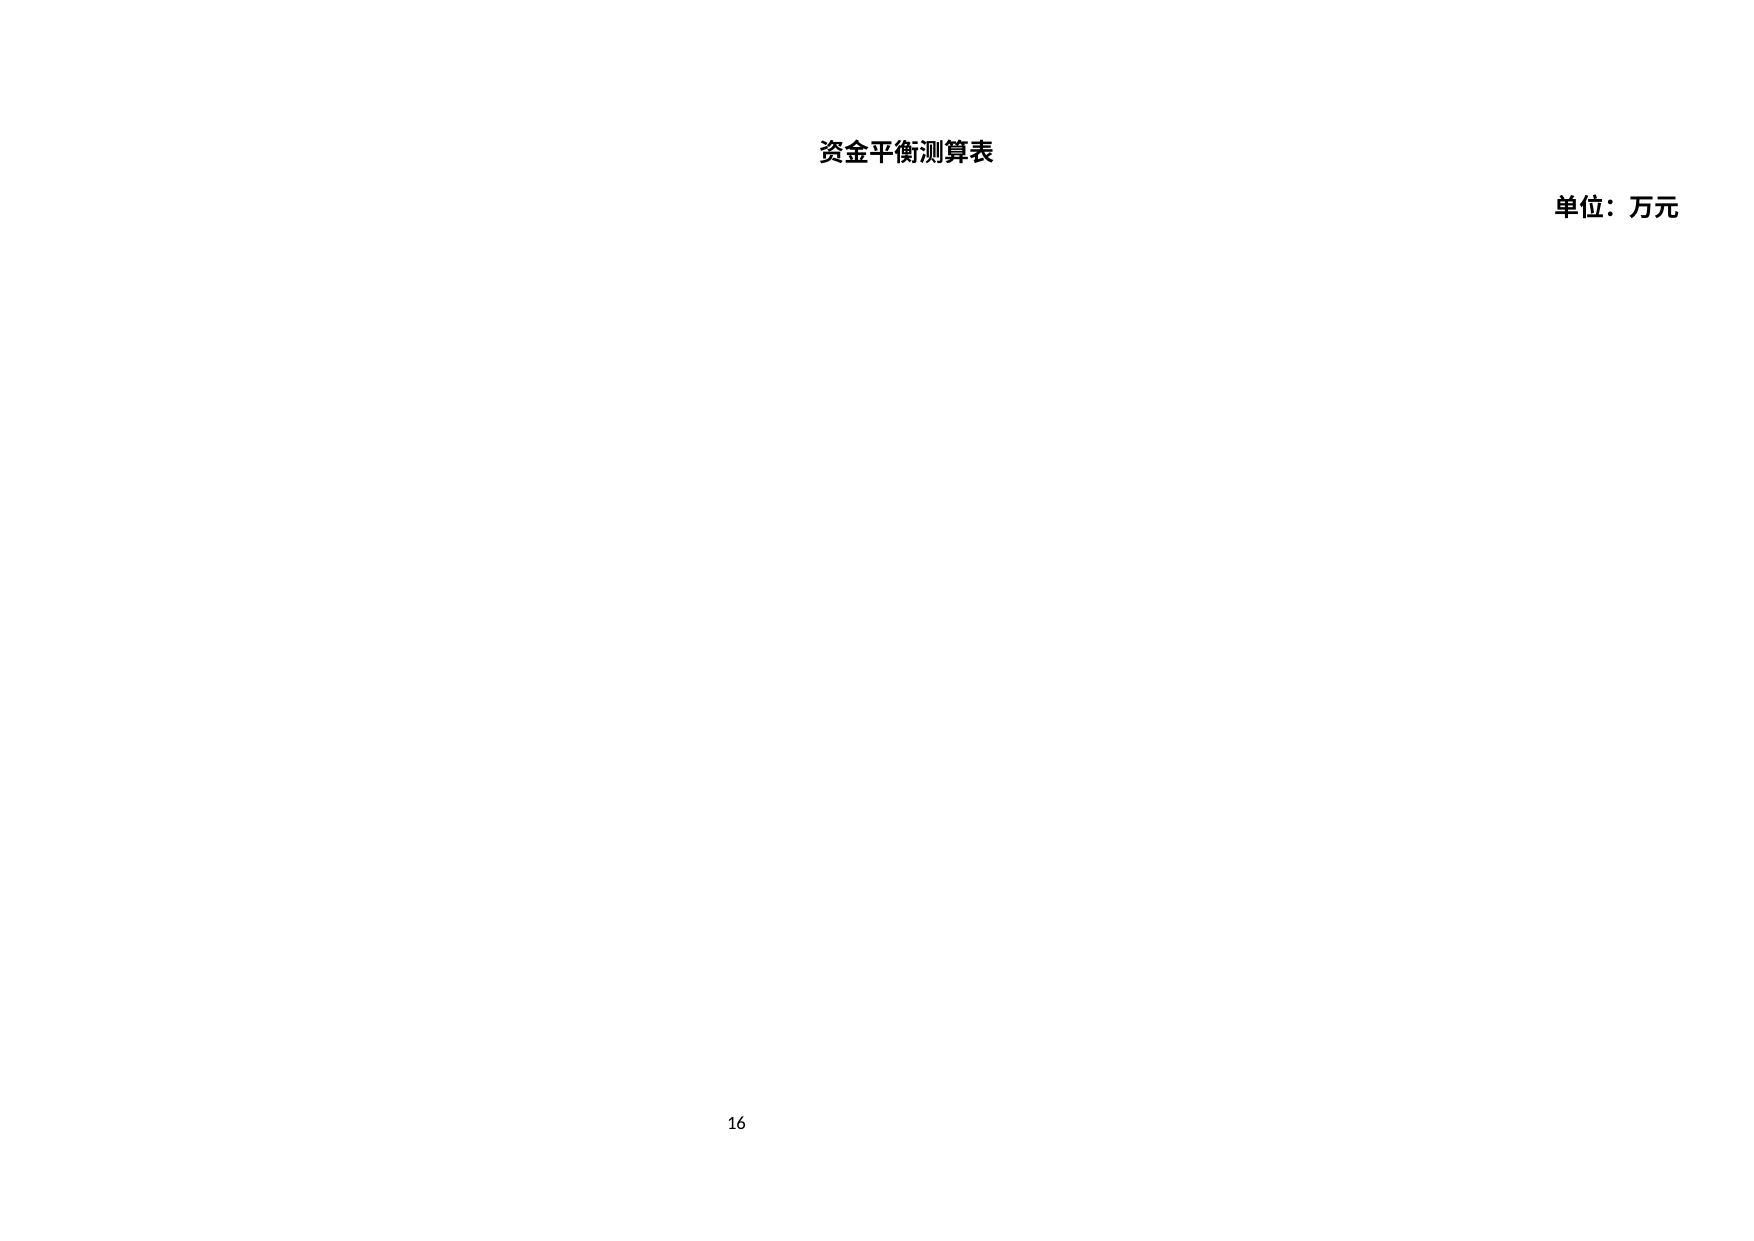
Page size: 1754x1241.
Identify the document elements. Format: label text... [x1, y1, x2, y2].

text 资金平衡测算表 [75, 132, 1679, 168]
text 单位：万元 [75, 187, 1679, 224]
